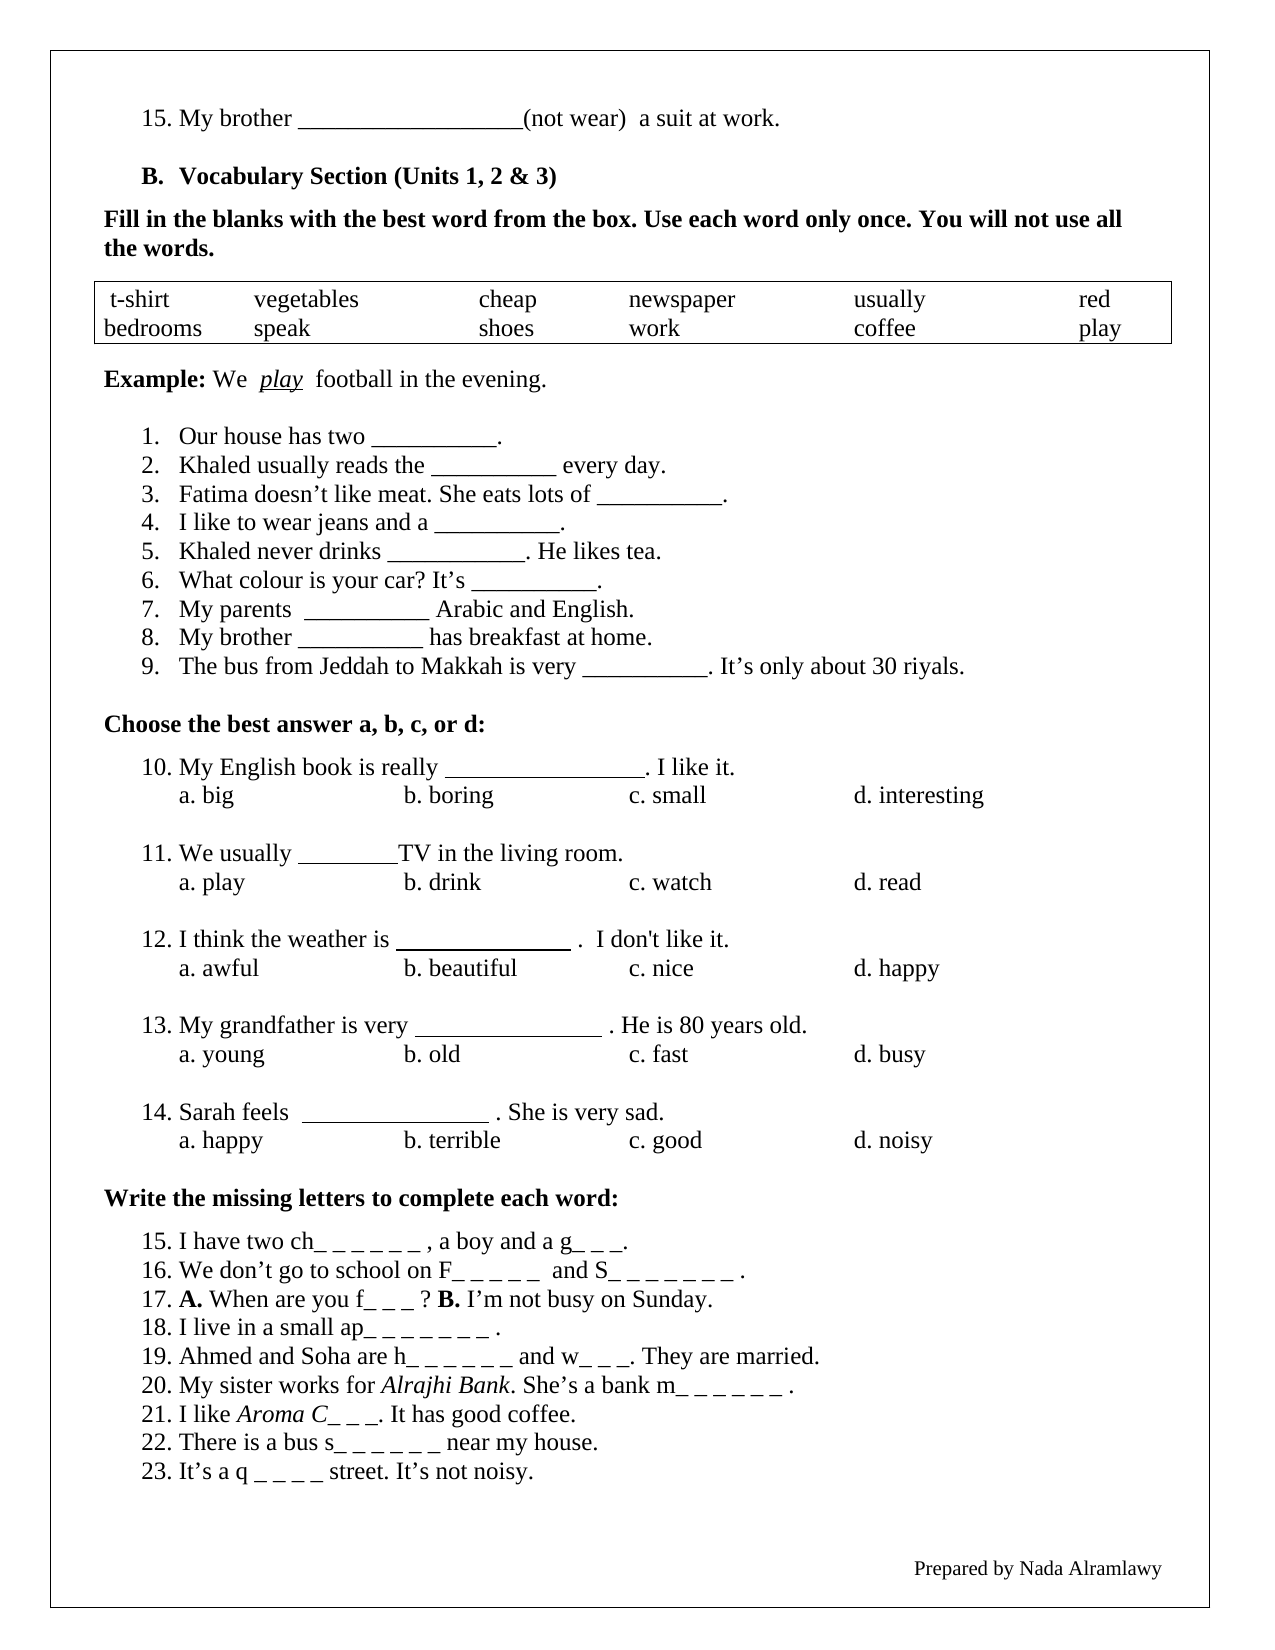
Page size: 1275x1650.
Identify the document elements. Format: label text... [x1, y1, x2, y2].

text Fill in the blanks with the best word from the box. Use each word only once. You will not use all the words. [103, 204, 1162, 262]
list My sister works for Alrajhi Bank. She’s a bank m_ _ _ _ _ _ . [141, 1370, 1162, 1399]
list There is a bus s_ _ _ _ _ _ near my house. [141, 1427, 1162, 1456]
list A. When are you f_ _ _ ? B. I’m not busy on Sunday. [141, 1284, 1162, 1312]
list I have two ch_ _ _ _ _ _ , a boy and a g_ _ _. [141, 1226, 1162, 1255]
list a. young b. old c. fast d. busy [178, 1039, 1162, 1068]
list Fatima doesn’t like meat. She eats lots of __________. [141, 479, 1162, 507]
list My English book is really . I like it. [141, 752, 1162, 781]
list a. big b. boring c. small d. interesting [178, 781, 1162, 809]
list I like Aroma C_ _ _. It has good coffee. [141, 1399, 1162, 1427]
text Choose the best answer a, b, c, or d: [103, 709, 1162, 737]
list My brother __________________(not wear) a suit at work. [141, 103, 1162, 132]
list We don’t go to school on F_ _ _ _ _ and S_ _ _ _ _ _ _ . [141, 1255, 1162, 1284]
list Our house has two __________. [141, 421, 1162, 450]
list Sarah feels . She is very sad. [141, 1097, 1162, 1126]
list My brother __________ has breakfast at home. [141, 622, 1162, 651]
list I live in a small ap_ _ _ _ _ _ _ . [141, 1312, 1162, 1341]
list Vocabulary Section (Units 1, 2 & 3) [141, 161, 1162, 190]
list Khaled usually reads the __________ every day. [141, 450, 1162, 479]
text Write the missing letters to complete each word: [103, 1183, 1162, 1212]
list Khaled never drinks ___________. He likes tea. [141, 536, 1162, 565]
list The bus from Jeddah to Makkah is very __________. It’s only about 30 riyals. [141, 651, 1162, 680]
text Example: We play football in the evening. [103, 364, 1162, 392]
text bedrooms speak shoes work coffee play [95, 309, 1171, 343]
list It’s a q _ _ _ _ street. It’s not noisy. [141, 1456, 1162, 1485]
list We usually TV in the living room. [141, 838, 1162, 867]
list a. awful b. beautiful c. nice d. happy [178, 953, 1162, 982]
list Ahmed and Soha are h_ _ _ _ _ _ and w_ _ _. They are married. [141, 1341, 1162, 1370]
list My grandfather is very . He is 80 years old. [141, 1011, 1162, 1039]
list a. happy b. terrible c. good d. noisy [178, 1126, 1162, 1154]
list My parents __________ Arabic and English. [141, 594, 1162, 622]
list What colour is your car? It’s __________. [141, 565, 1162, 594]
list a. play b. drink c. watch d. read [178, 867, 1162, 896]
list I think the weather is . I don't like it. [141, 924, 1162, 953]
list I like to wear jeans and a __________. [141, 507, 1162, 536]
text t-shirt vegetables cheap newspaper usually red [95, 282, 1171, 309]
